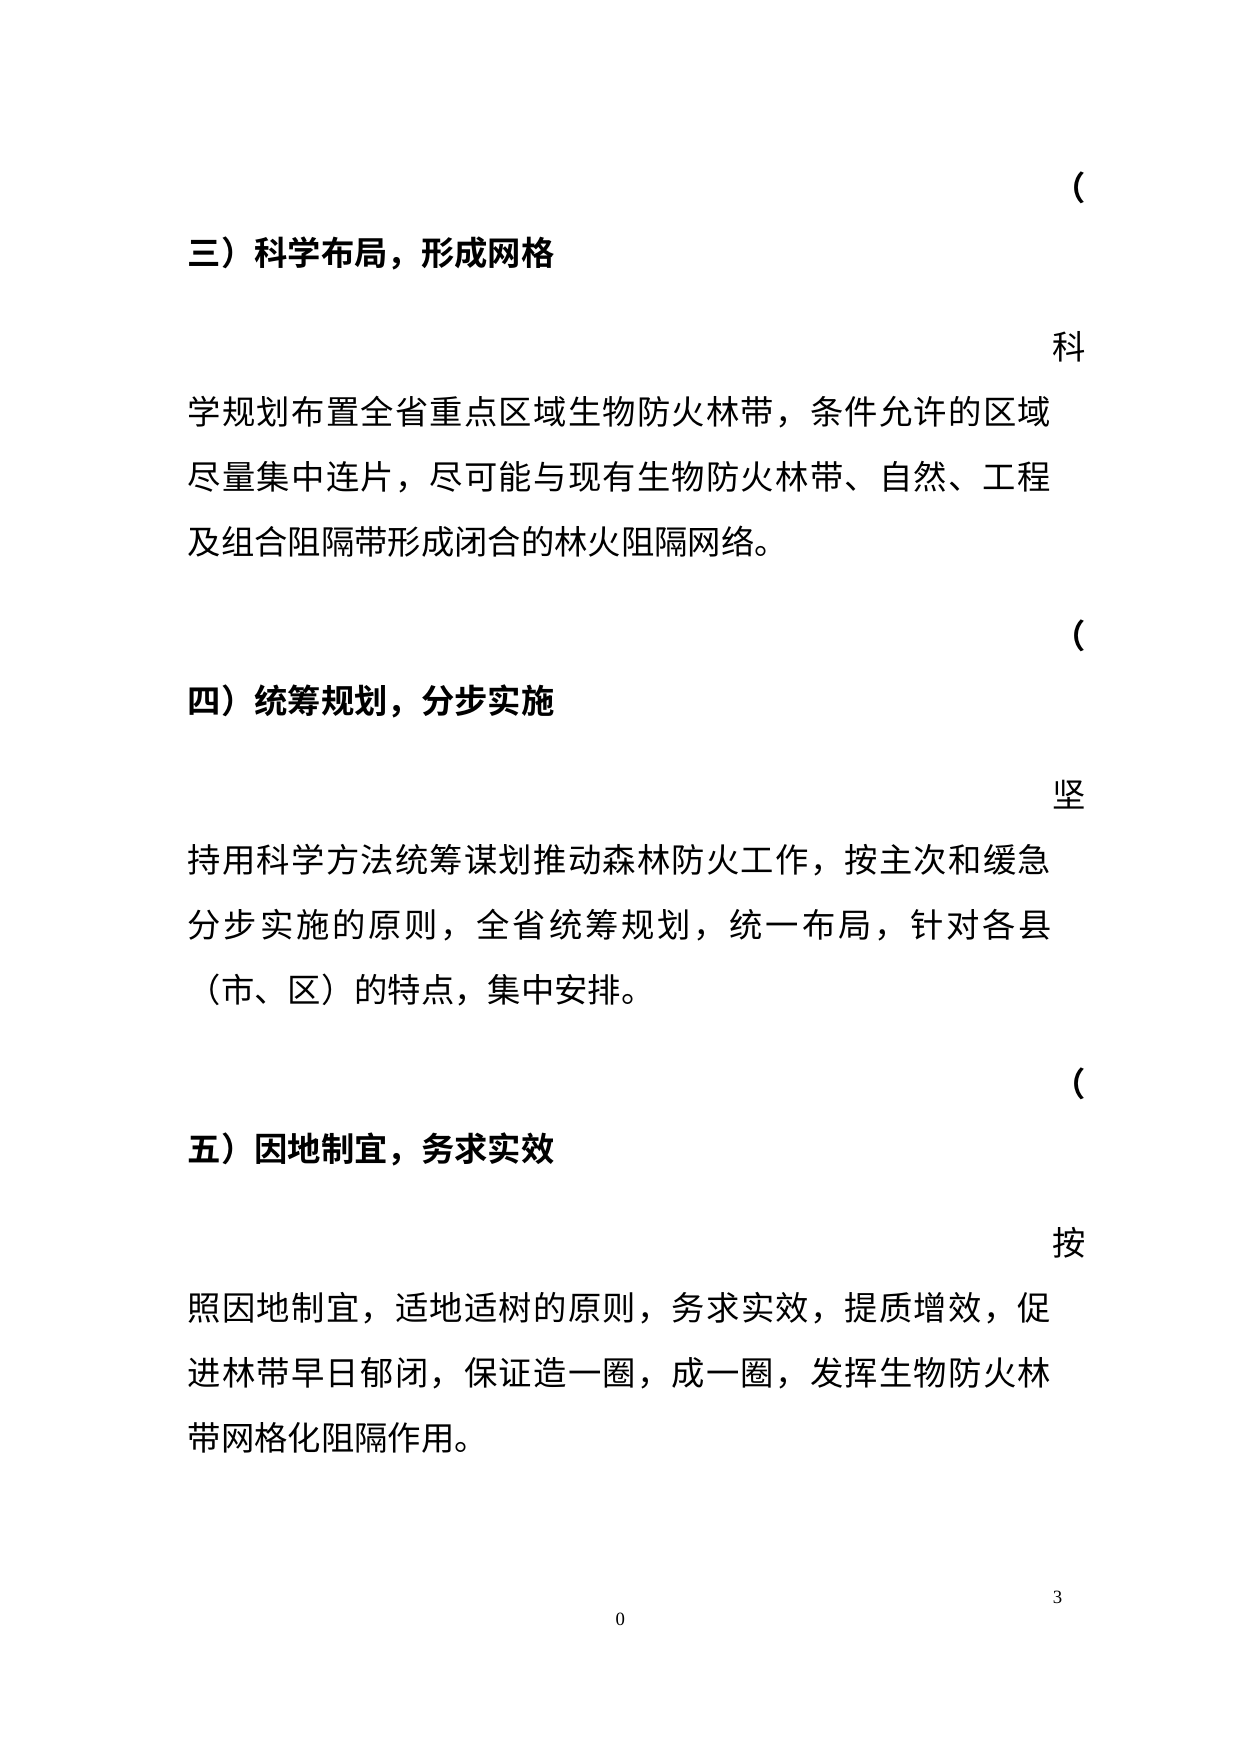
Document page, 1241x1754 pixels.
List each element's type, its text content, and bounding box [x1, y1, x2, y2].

subtitle （四）统筹规划，分步实施 [187, 601, 1053, 731]
subtitle （三）科学布局，形成网格 [187, 153, 1053, 283]
text 科学规划布置全省重点区域生物防火林带，条件允许的区域尽量集中连片，尽可能与现有生物防火林带、自然、工程及组合阻隔带形成闭合的林火阻隔网络。 [187, 312, 1053, 572]
subtitle （五）因地制宜，务求实效 [187, 1049, 1053, 1179]
text 坚持用科学方法统筹谋划推动森林防火工作，按主次和缓急，分步实施的原则，全省统筹规划，统一布局，针对各县（市、区）的特点，集中安排。 [187, 760, 1053, 1020]
text 按照因地制宜，适地适树的原则，务求实效，提质增效，促进林带早日郁闭，保证造一圈，成一圈，发挥生物防火林带网格化阻隔作用。 [187, 1209, 1053, 1469]
